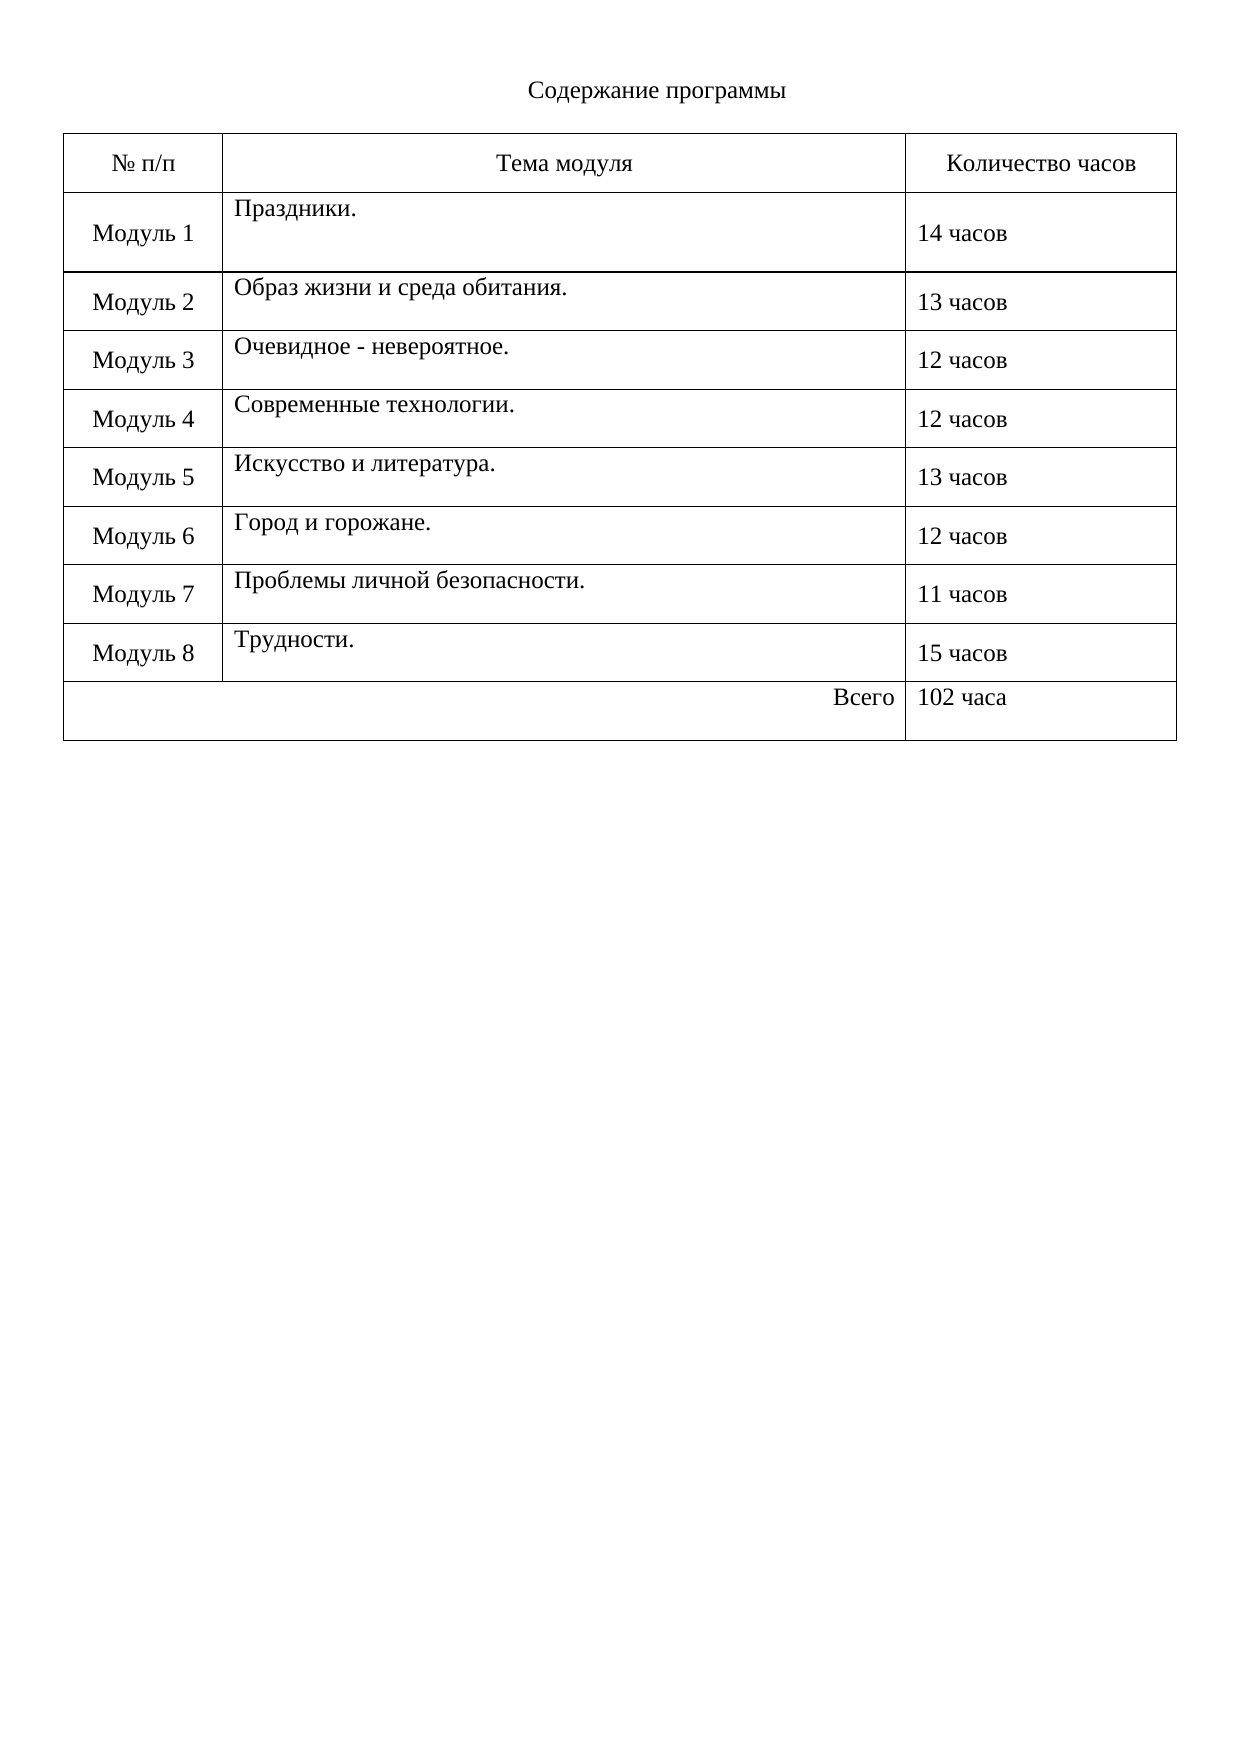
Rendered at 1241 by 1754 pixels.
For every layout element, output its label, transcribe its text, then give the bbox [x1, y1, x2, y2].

table_cell Модуль 3 [64, 331, 222, 388]
table_header Количество часов [906, 134, 1176, 192]
table_cell Модуль 2 [64, 273, 222, 330]
table_cell Образ жизни и среда обитания. [223, 273, 905, 330]
table_cell Всего [64, 682, 905, 740]
table_cell Модуль 7 [64, 565, 222, 623]
table_cell 12 часов [906, 331, 1176, 388]
table_cell 14 часов [906, 193, 1176, 271]
table_cell 12 часов [906, 507, 1176, 564]
table_cell 13 часов [906, 448, 1176, 506]
table_cell Модуль 5 [64, 448, 222, 506]
table_cell Праздники. [223, 193, 905, 271]
table_cell Очевидное - невероятное. [223, 331, 905, 388]
table_cell Модуль 8 [64, 624, 222, 681]
table_cell Искусство и литература. [223, 448, 905, 506]
table_cell 11 часов [906, 565, 1176, 623]
table_cell Модуль 6 [64, 507, 222, 564]
table_cell Проблемы личной безопасности. [223, 565, 905, 623]
table_cell Модуль 1 [64, 193, 222, 271]
table_cell 13 часов [906, 273, 1176, 330]
table_cell 102 часа [906, 682, 1176, 740]
table_cell 15 часов [906, 624, 1176, 681]
table_cell Модуль 4 [64, 390, 222, 447]
table_cell Город и горожане. [223, 507, 905, 564]
table_header № п/п [64, 134, 222, 192]
table_cell 12 часов [906, 390, 1176, 447]
table_cell Современные технологии. [223, 390, 905, 447]
table_header Тема модуля [223, 134, 905, 192]
text Содержание программы [75, 75, 1165, 104]
table_cell Трудности. [223, 624, 905, 681]
